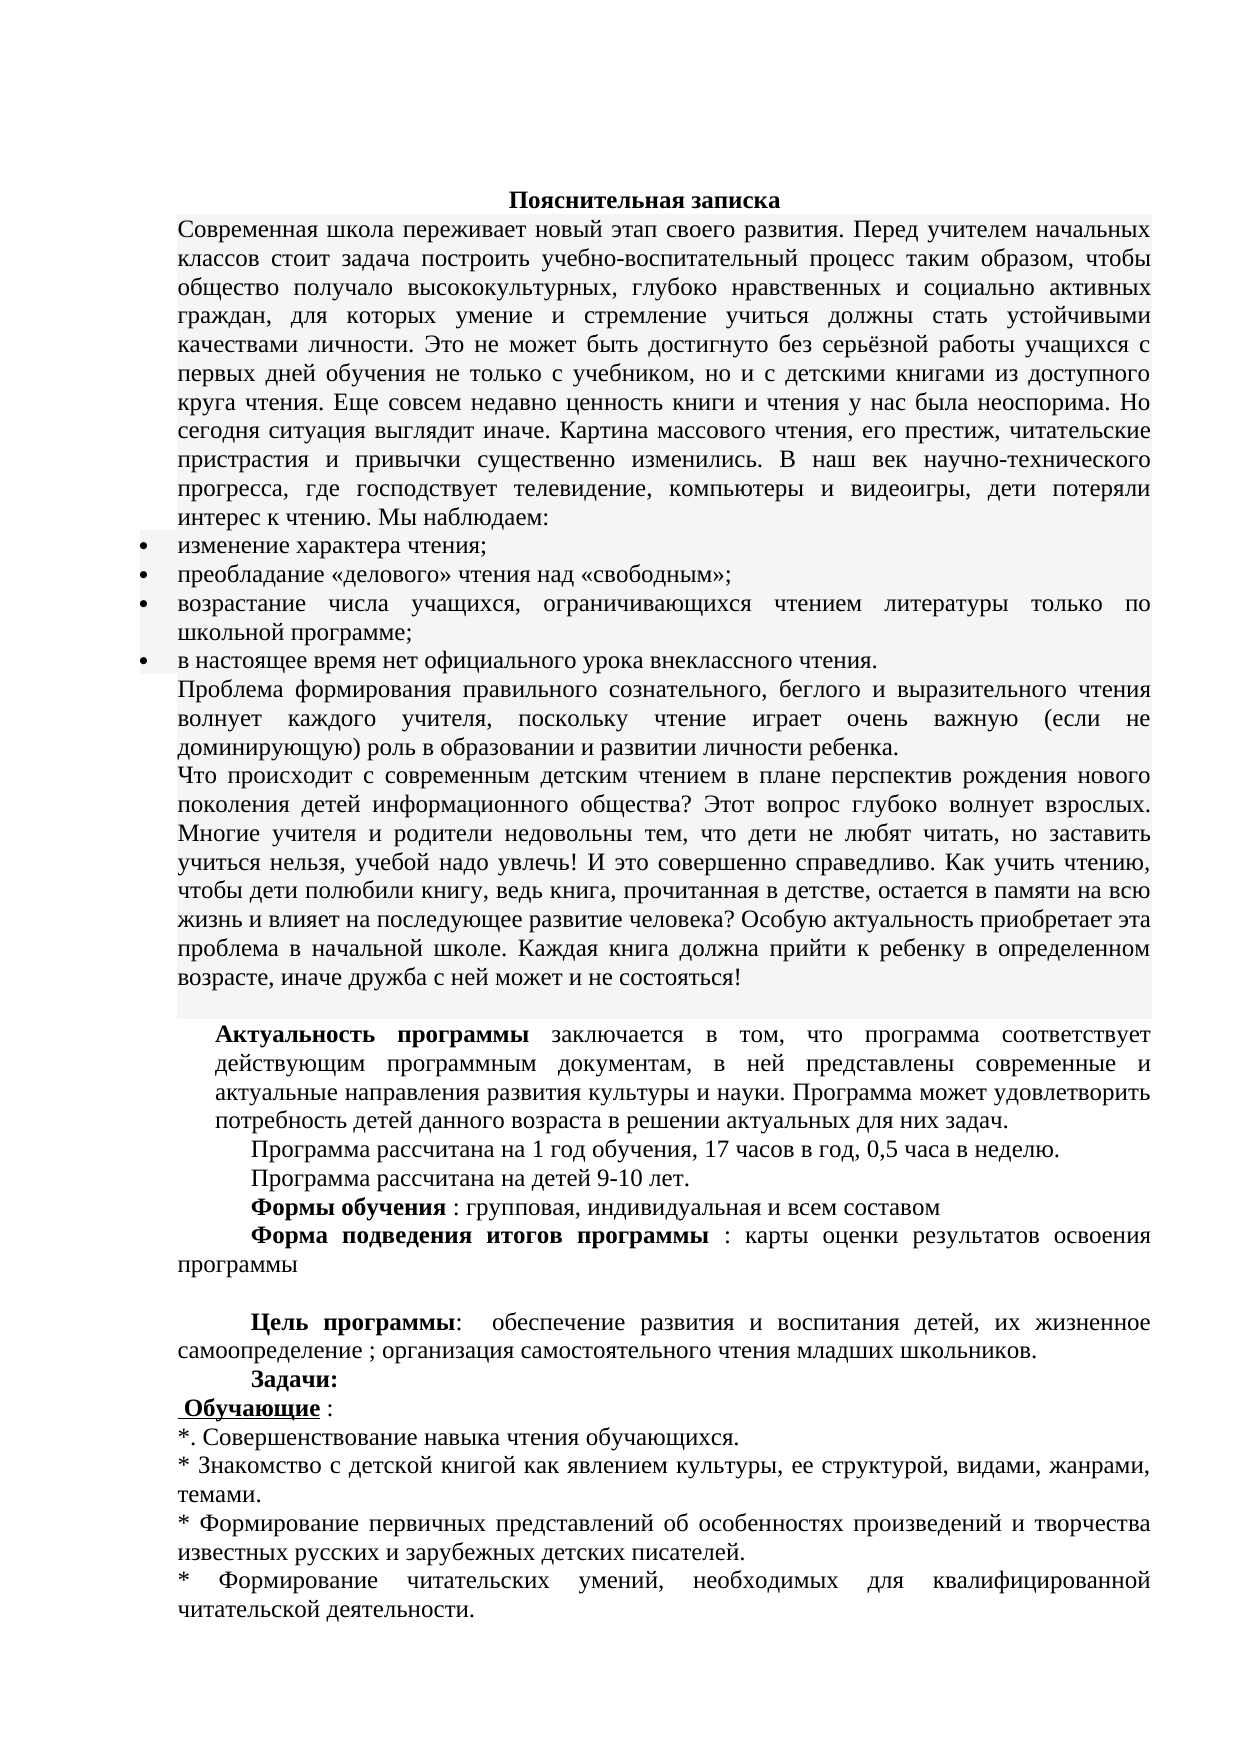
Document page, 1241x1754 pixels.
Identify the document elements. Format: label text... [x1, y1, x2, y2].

text Программа рассчитана на детей 9-10 лет. [177, 1163, 1152, 1192]
text Современная школа переживает новый этап своего развития. Перед учителем начальных классов стоит задача построить учебно-воспитательный процесс таким образом, чтобы общество получало высококультурных, глубоко нравственных и социально активных граждан, для которых умение и стремление учиться должны стать устойчивыми качествами личности. Это не может быть достигнуто без серьёзной работы учащихся с первых дней обучения не только с учебником, но и с детскими книгами из доступного круга чтения. Еще совсем недавно ценность книги и чтения у нас была неоспорима. Но сегодня ситуация выглядит иначе. Картина массового чтения, его престиж, читательские пристрастия и привычки существенно изменились. В наш век научно-технического прогресса, где господствует телевидение, компьютеры и видеоигры, дети потеряли интерес к чтению. Мы наблюдаем: [177, 214, 1152, 530]
text *. Совершенствование навыка чтения обучающихся. [177, 1422, 1152, 1450]
text Форма подведения итогов программы : карты оценки результатов освоения программы [177, 1220, 1152, 1278]
list изменение характера чтения; [140, 530, 1152, 559]
text Проблема формирования правильного сознательного, беглого и выразительного чтения волнует каждого учителя, поскольку чтение играет очень важную (если не доминирующую) роль в образовании и развитии личности ребенка. [177, 674, 1152, 760]
text Актуальность программы заключается в том, что программа соответствует действующим программным документам, в ней представлены современные и актуальные направления развития культуры и науки. Программа может удовлетворить потребность детей данного возраста в решении актуальных для них задач. [215, 1019, 1152, 1134]
text Программа рассчитана на 1 год обучения, 17 часов в год, 0,5 часа в неделю. [177, 1134, 1152, 1163]
list возрастание числа учащихся, ограничивающихся чтением литературы только по школьной программе; [140, 588, 1152, 645]
text Цель программы: обеспечение развития и воспитания детей, их жизненное самоопределение ; организация самостоятельного чтения младших школьников. [177, 1307, 1152, 1364]
text * Знакомство с детской книгой как явлением культуры, ее структурой, видами, жанрами, темами. [177, 1450, 1152, 1508]
text Формы обучения : групповая, индивидуальная и всем составом [177, 1192, 1152, 1220]
text * Формирование читательских умений, необходимых для квалифицированной читательской деятельности. [177, 1565, 1152, 1623]
text Что происходит с современным детским чтением в плане перспектив рождения нового поколения детей информационного общества? Этот вопрос глубоко волнует взрослых. Многие учителя и родители недовольны тем, что дети не любят читать, но заставить учиться нельзя, учебой надо увлечь! И это совершенно справедливо. Как учить чтению, чтобы дети полюбили книгу, ведь книга, прочитанная в детстве, остается в памяти на всю жизнь и влияет на последующее развитие человека? Особую актуальность приобретает эта проблема в начальной школе. Каждая книга должна прийти к ребенку в определенном возрасте, иначе дружба с ней может и не состояться! [177, 760, 1152, 990]
text * Формирование первичных представлений об особенностях произведений и творчества известных русских и зарубежных детских писателей. [177, 1508, 1152, 1565]
list в настоящее время нет официального урока внеклассного чтения. [140, 645, 1152, 674]
text Задачи: [177, 1364, 1152, 1393]
text Пояснительная записка [177, 185, 1152, 214]
text Обучающие : [177, 1393, 1152, 1422]
list преобладание «делового» чтения над «свободным»; [140, 559, 1152, 588]
